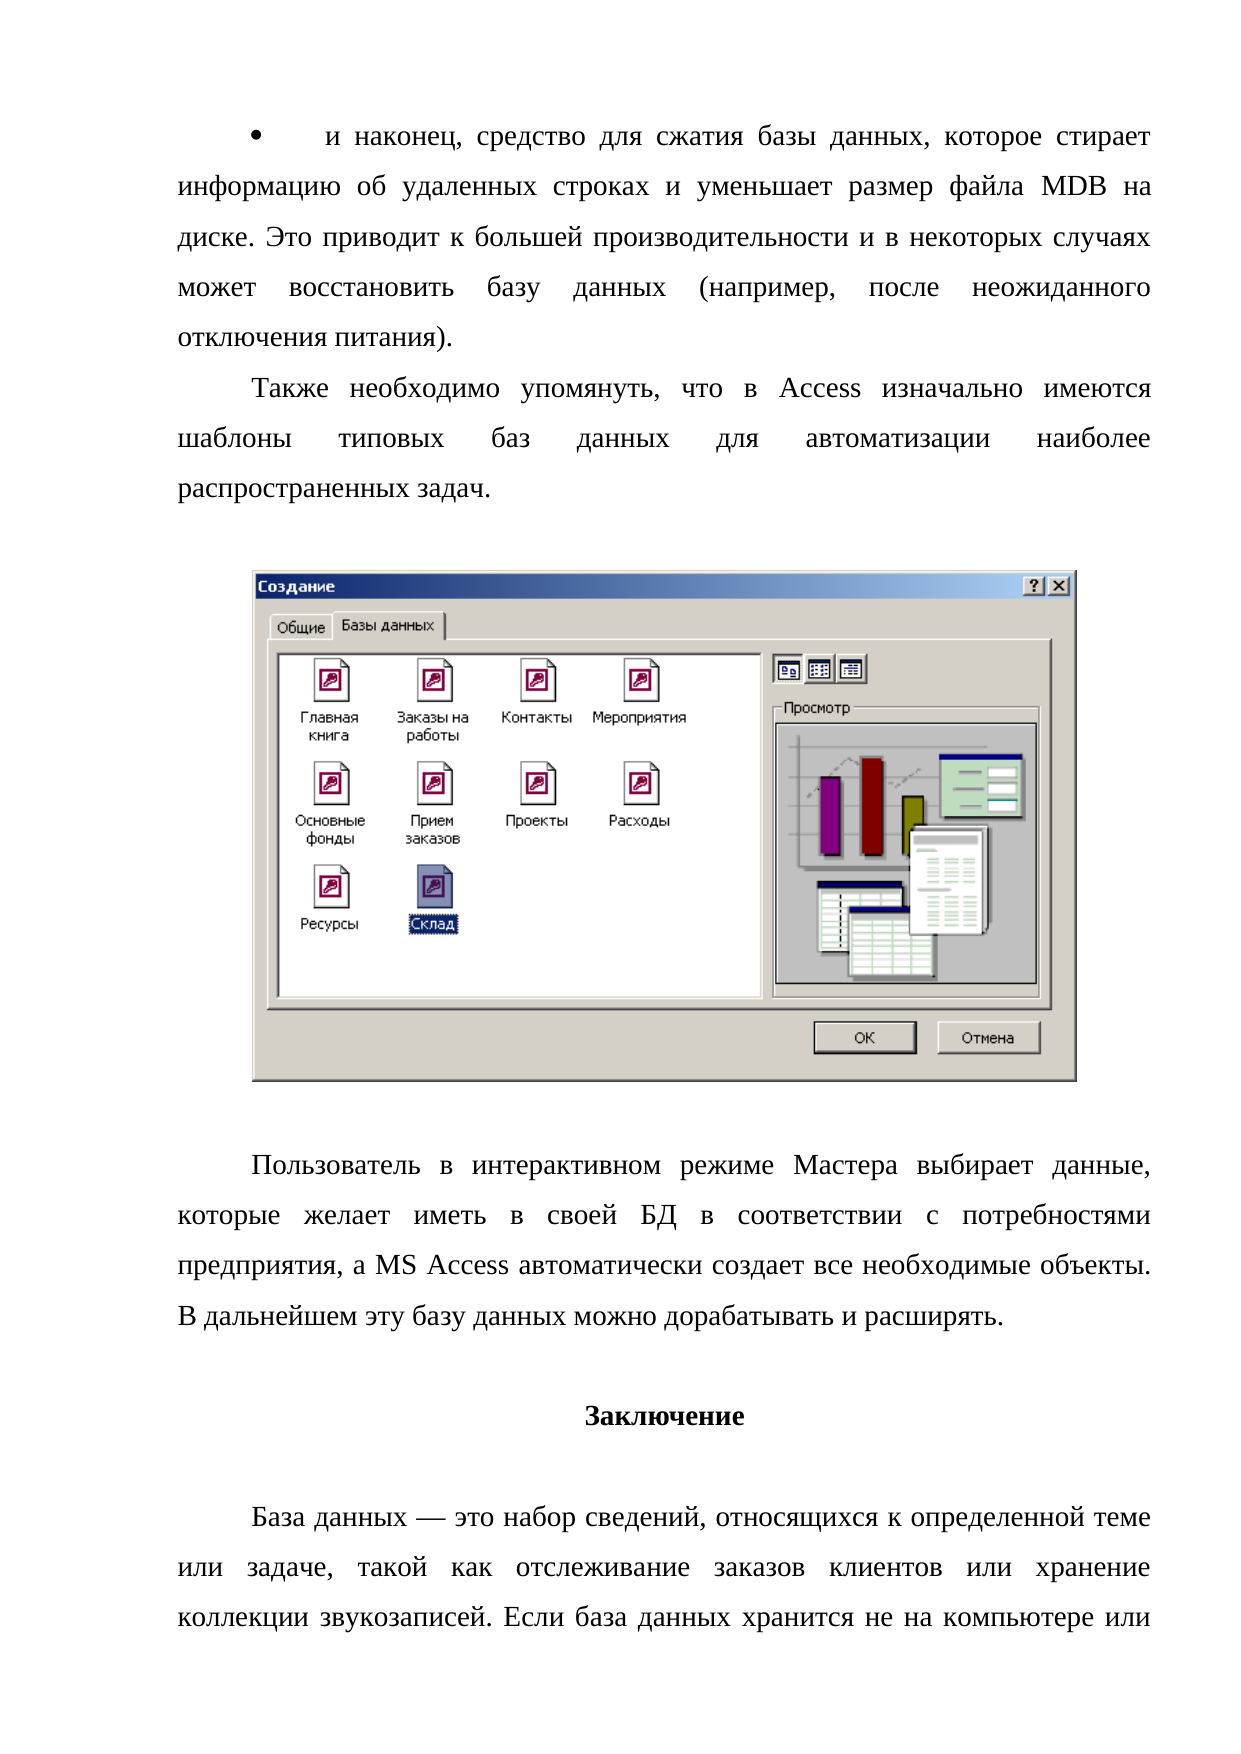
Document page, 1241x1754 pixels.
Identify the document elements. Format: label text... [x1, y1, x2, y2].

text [177, 1499, 1152, 1633]
subtitle Заключение [177, 1398, 1152, 1432]
picture [252, 570, 1077, 1082]
text Пользователь в интерактивном режиме Мастера выбирает данные, которые желает иметь в своей БД в соответствии с потребностями предприятия, а MS Access автоматически создает все необходимые объекты. В дальнейшем эту базу данных можно дорабатывать и расширять. [177, 1147, 1152, 1331]
text Также необходимо упомянуть, что в Access изначально имеются шаблоны типовых баз данных для автоматизации наиболее распространенных задач. [177, 370, 1152, 504]
list и наконец, средство для сжатия базы данных, которое стирает информацию об удаленных строках и уменьшает размер файла MDB на диске. Это приводит к большей производительности и в некоторых случаях может восстановить базу данных (например, после неожиданного отключения питания). [177, 118, 1152, 353]
